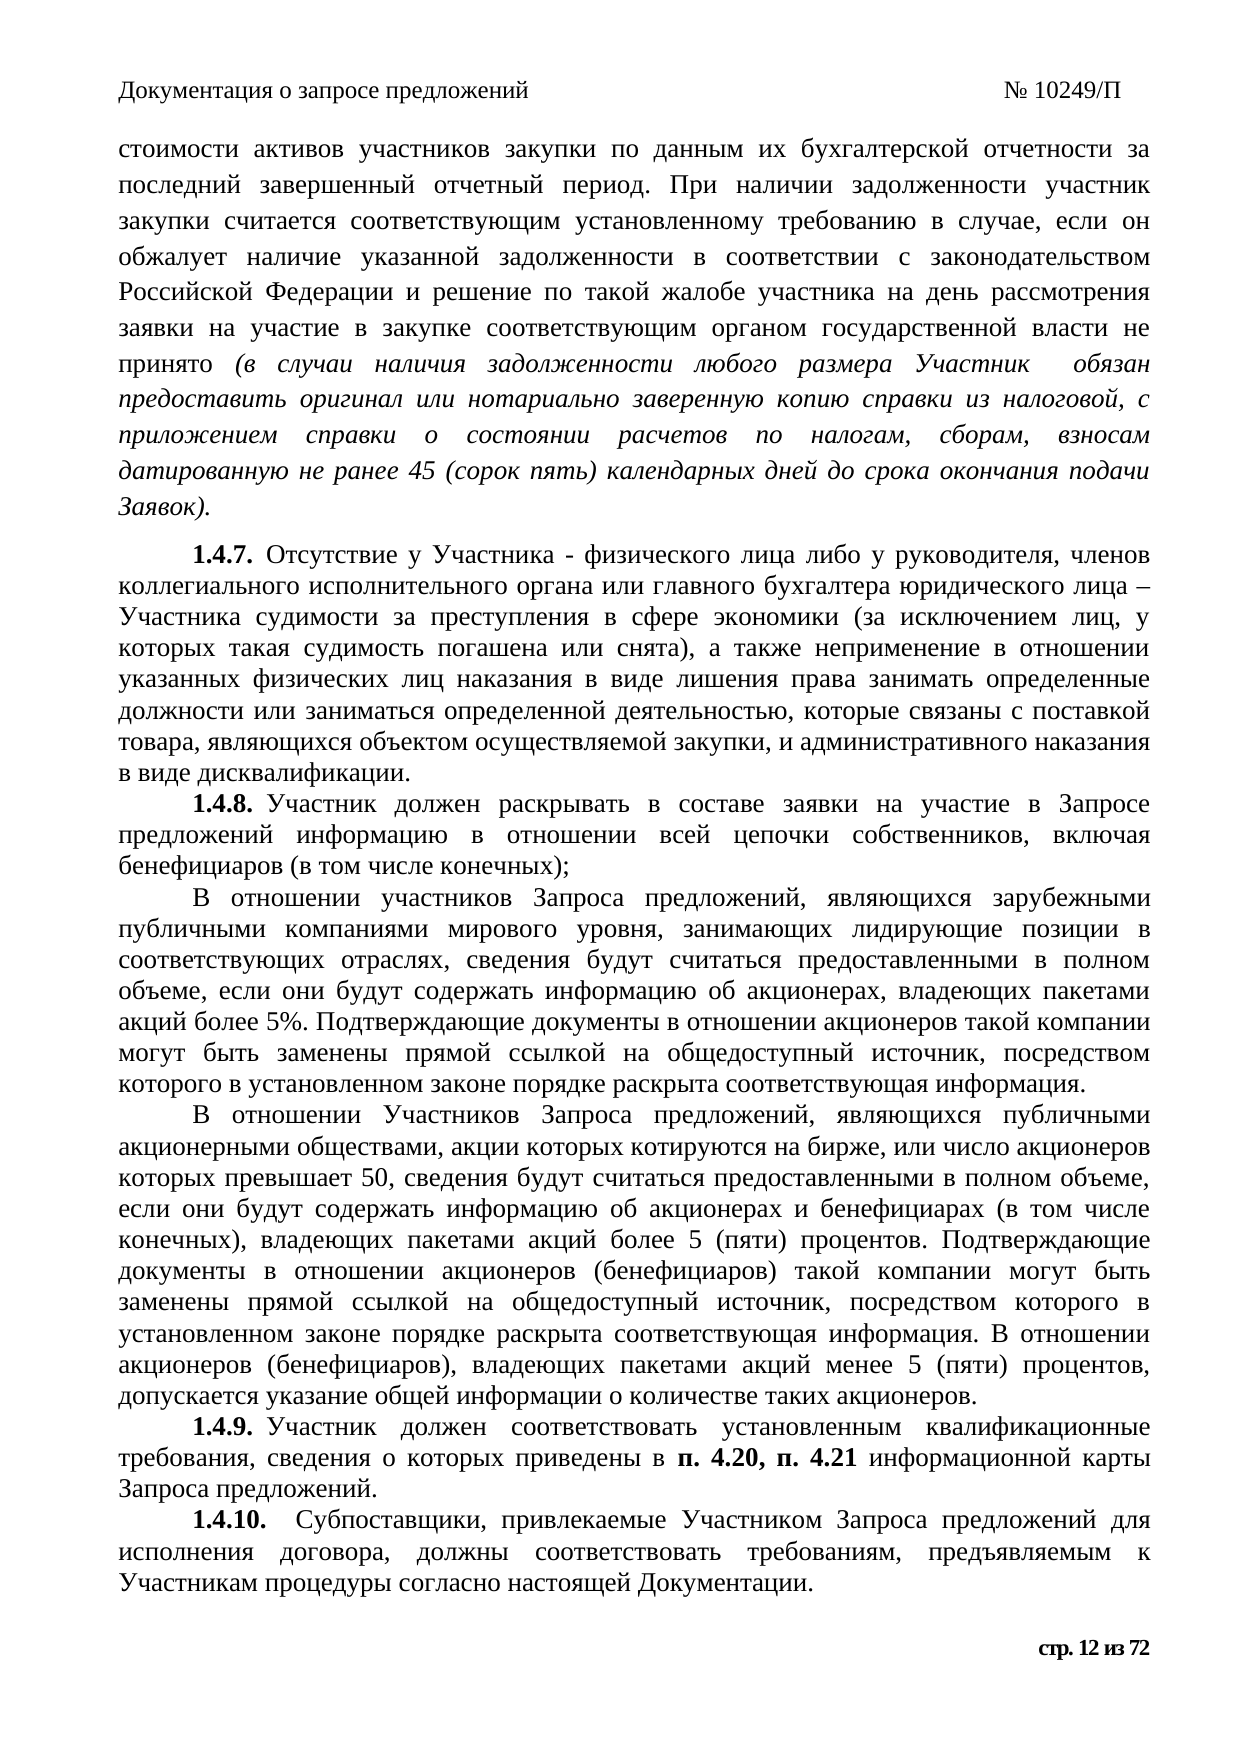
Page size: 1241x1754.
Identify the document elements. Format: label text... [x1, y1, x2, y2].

list Субпоставщики, привлекаемые Участником Запроса предложений для исполнения договора, должны соответствовать требованиям, предъявляемым к Участникам процедуры согласно настоящей Документации. [118, 1503, 1152, 1597]
list Участник должен раскрывать в составе заявки на участие в Запросе предложений информацию в отношении всей цепочки собственников, включая бенефициаров (в том числе конечных); [118, 787, 1152, 881]
list Участник должен соответствовать установленным квалификационные требования, сведения о которых приведены в п. 4.20, п. 4.21 информационной карты Запроса предложений. [118, 1410, 1152, 1503]
text В отношении участников Запроса предложений, являющихся зарубежными публичными компаниями мирового уровня, занимающих лидирующие позиции в соответствующих отраслях, сведения будут считаться предоставленными в полном объеме, если они будут содержать информацию об акционерах, владеющих пакетами акций более 5%. Подтверждающие документы в отношении акционеров такой компании могут быть заменены прямой ссылкой на общедоступный источник, посредством которого в установленном законе порядке раскрыта соответствующая информация. [118, 881, 1152, 1099]
list Отсутствие у Участника - физического лица либо у руководителя, членов коллегиального исполнительного органа или главного бухгалтера юридического лица – Участника судимости за преступления в сфере экономики (за исключением лиц, у которых такая судимость погашена или снята), а также неприменение в отношении указанных физических лиц наказания в виде лишения права занимать определенные должности или заниматься определенной деятельностью, которые связаны с поставкой товара, являющихся объектом осуществляемой закупки, и административного наказания в виде дисквалификации. [118, 538, 1152, 787]
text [118, 132, 1152, 521]
text В отношении Участников Запроса предложений, являющихся публичными акционерными обществами, акции которых котируются на бирже, или число акционеров которых превышает 50, сведения будут считаться предоставленными в полном объеме, если они будут содержать информацию об акционерах и бенефициарах (в том числе конечных), владеющих пакетами акций более 5 (пяти) процентов. Подтверждающие документы в отношении акционеров (бенефициаров) такой компании могут быть заменены прямой ссылкой на общедоступный источник, посредством которого в установленном законе порядке раскрыта соответствующая информация. В отношении акционеров (бенефициаров), владеющих пакетами акций менее 5 (пяти) процентов, допускается указание общей информации о количестве таких акционеров. [118, 1099, 1152, 1410]
